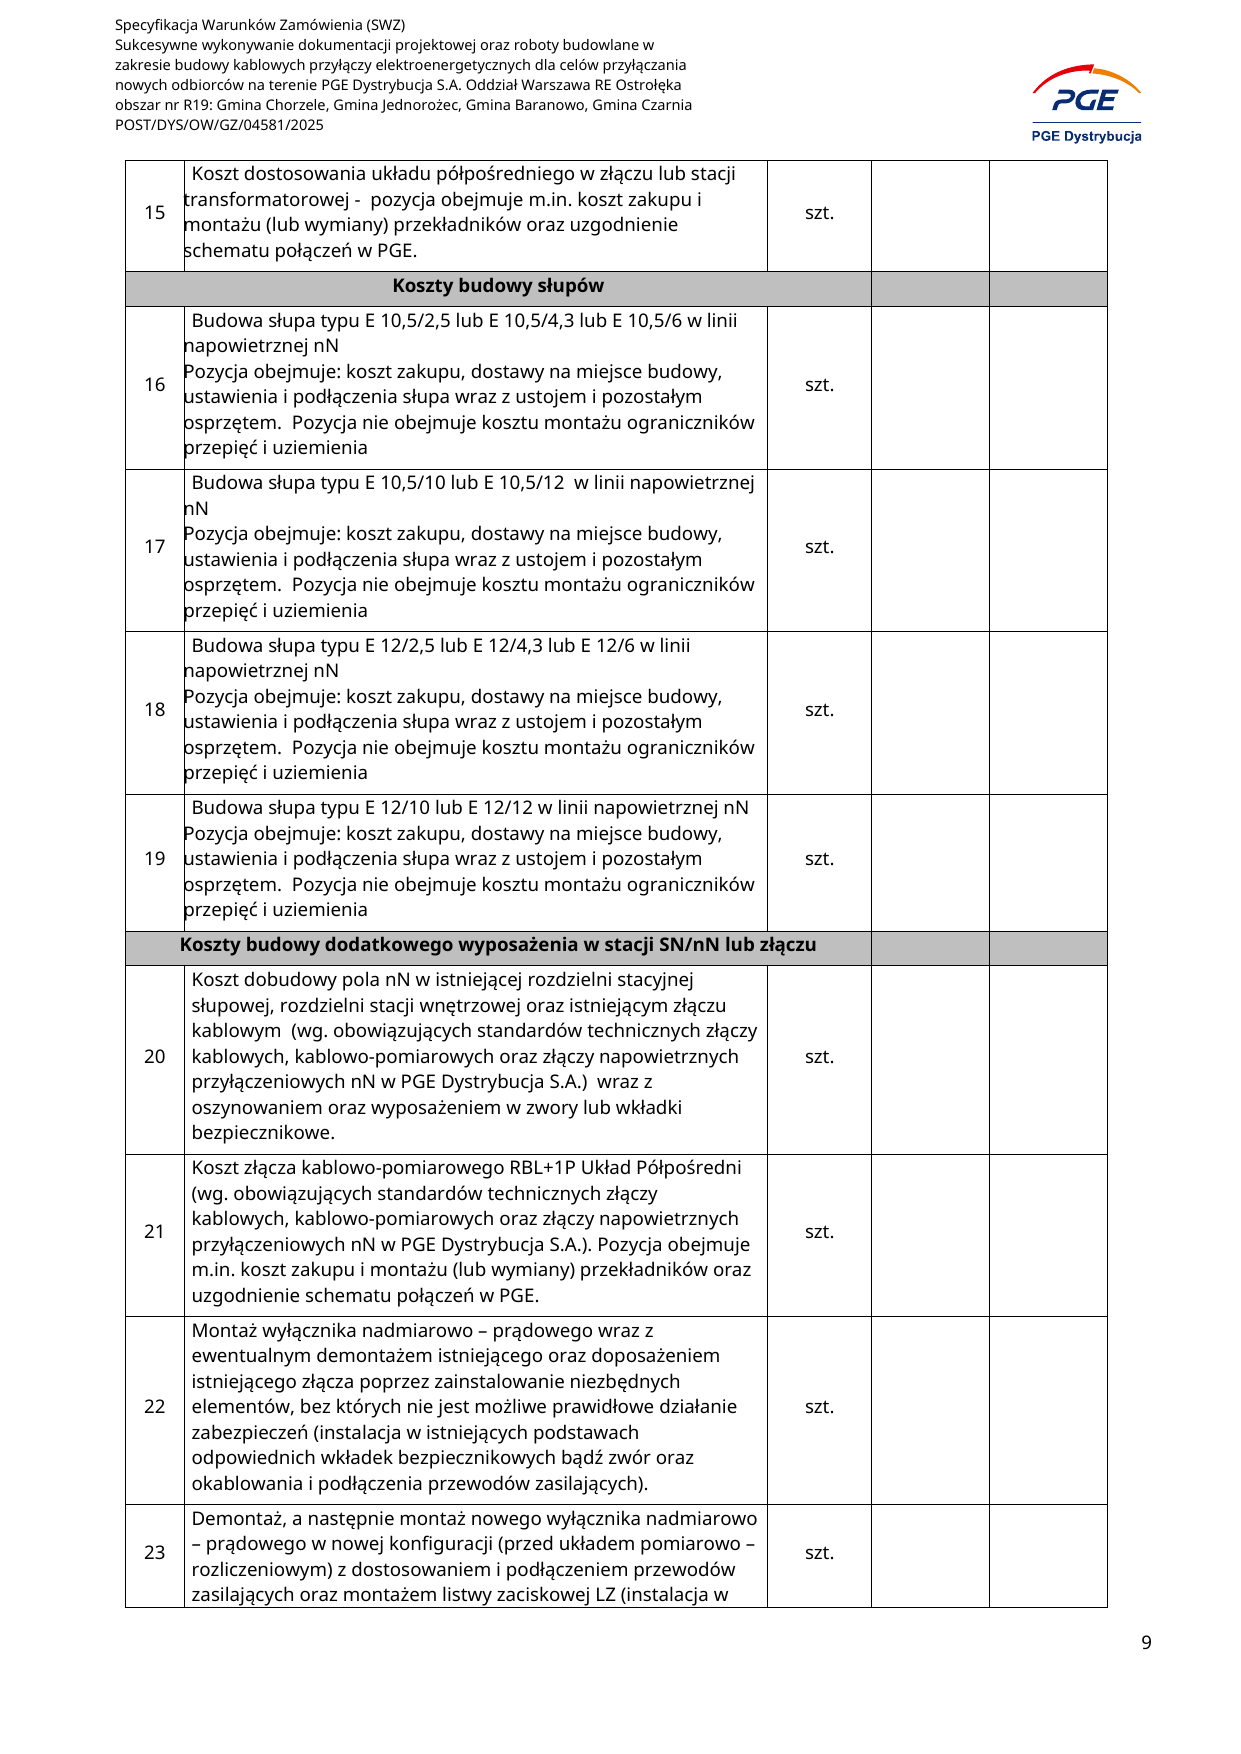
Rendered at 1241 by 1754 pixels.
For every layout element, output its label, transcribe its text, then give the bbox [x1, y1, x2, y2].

table_cell [872, 272, 989, 306]
table_cell 23 [126, 1505, 184, 1607]
table_cell [872, 1505, 989, 1607]
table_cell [185, 1505, 767, 1607]
table_cell [990, 632, 1107, 793]
table_cell [872, 1317, 989, 1504]
table_cell [990, 966, 1107, 1153]
table_cell 21 [126, 1155, 184, 1316]
table_cell [872, 470, 989, 631]
table_cell 16 [126, 307, 184, 468]
table_cell [872, 161, 989, 271]
table_cell [990, 161, 1107, 271]
table_cell 15 [126, 161, 184, 271]
table_cell szt. [768, 470, 871, 631]
table_cell [872, 795, 989, 931]
table_cell szt. [768, 1155, 871, 1316]
table_cell Montaż wyłącznika nadmiarowo – prądowego wraz z ewentualnym demontażem istniejącego oraz doposażeniem istniejącego złącza poprzez zainstalowanie niezbędnych elementów, bez których nie jest możliwe prawidłowe działanie zabezpieczeń (instalacja w istniejących podstawach odpowiednich wkładek bezpiecznikowych bądź zwór oraz okablowania i podłączenia przewodów zasilających). [185, 1317, 767, 1504]
table_cell 17 [126, 470, 184, 631]
table_cell szt. [768, 161, 871, 271]
table_cell szt. [768, 966, 871, 1153]
table_cell [872, 307, 989, 468]
table_cell [990, 1317, 1107, 1504]
table_cell Budowa słupa typu E 10,5/2,5 lub E 10,5/4,3 lub E 10,5/6 w linii napowietrznej nN Pozycja obejmuje: koszt zakupu, dostawy na miejsce budowy, ustawienia i podłączenia słupa wraz z ustojem i pozostałym osprzętem. Pozycja nie obejmuje kosztu montażu ograniczników przepięć i uziemienia [185, 307, 767, 468]
table_cell [990, 1155, 1107, 1316]
table_cell Budowa słupa typu E 12/10 lub E 12/12 w linii napowietrznej nN Pozycja obejmuje: koszt zakupu, dostawy na miejsce budowy, ustawienia i podłączenia słupa wraz z ustojem i pozostałym osprzętem. Pozycja nie obejmuje kosztu montażu ograniczników przepięć i uziemienia [185, 795, 767, 931]
table_cell Koszty budowy dodatkowego wyposażenia w stacji SN/nN lub złączu [126, 932, 871, 965]
table_cell Koszt złącza kablowo-pomiarowego RBL+1P Układ Półpośredni (wg. obowiązujących standardów technicznych złączy kablowych, kablowo-pomiarowych oraz złączy napowietrznych przyłączeniowych nN w PGE Dystrybucja S.A.). Pozycja obejmuje m.in. koszt zakupu i montażu (lub wymiany) przekładników oraz uzgodnienie schematu połączeń w PGE. [185, 1155, 767, 1316]
table_cell Koszt dostosowania układu półpośredniego w złączu lub stacji transformatorowej - pozycja obejmuje m.in. koszt zakupu i montażu (lub wymiany) przekładników oraz uzgodnienie schematu połączeń w PGE. [185, 161, 767, 271]
table_cell [990, 272, 1107, 306]
table_cell Koszt dobudowy pola nN w istniejącej rozdzielni stacyjnej słupowej, rozdzielni stacji wnętrzowej oraz istniejącym złączu kablowym (wg. obowiązujących standardów technicznych złączy kablowych, kablowo-pomiarowych oraz złączy napowietrznych przyłączeniowych nN w PGE Dystrybucja S.A.) wraz z oszynowaniem oraz wyposażeniem w zwory lub wkładki bezpiecznikowe. [185, 966, 767, 1153]
table_cell Budowa słupa typu E 10,5/10 lub E 10,5/12 w linii napowietrznej nN Pozycja obejmuje: koszt zakupu, dostawy na miejsce budowy, ustawienia i podłączenia słupa wraz z ustojem i pozostałym osprzętem. Pozycja nie obejmuje kosztu montażu ograniczników przepięć i uziemienia [185, 470, 767, 631]
table_cell 18 [126, 632, 184, 793]
table_cell szt. [768, 632, 871, 793]
table_cell [872, 966, 989, 1153]
table_cell [872, 632, 989, 793]
table_cell 20 [126, 966, 184, 1153]
table_cell [990, 307, 1107, 468]
table_cell 19 [126, 795, 184, 931]
table_cell [990, 795, 1107, 931]
table_cell [990, 932, 1107, 965]
table_cell [990, 470, 1107, 631]
table_cell Koszty budowy słupów [126, 272, 871, 306]
table_cell [872, 932, 989, 965]
table_cell Budowa słupa typu E 12/2,5 lub E 12/4,3 lub E 12/6 w linii napowietrznej nN Pozycja obejmuje: koszt zakupu, dostawy na miejsce budowy, ustawienia i podłączenia słupa wraz z ustojem i pozostałym osprzętem. Pozycja nie obejmuje kosztu montażu ograniczników przepięć i uziemienia [185, 632, 767, 793]
table_cell szt. [768, 795, 871, 931]
table_cell szt. [768, 307, 871, 468]
table_cell [872, 1155, 989, 1316]
table_cell szt. [768, 1505, 871, 1607]
table_cell [990, 1505, 1107, 1607]
table_cell szt. [768, 1317, 871, 1504]
table_cell 22 [126, 1317, 184, 1504]
